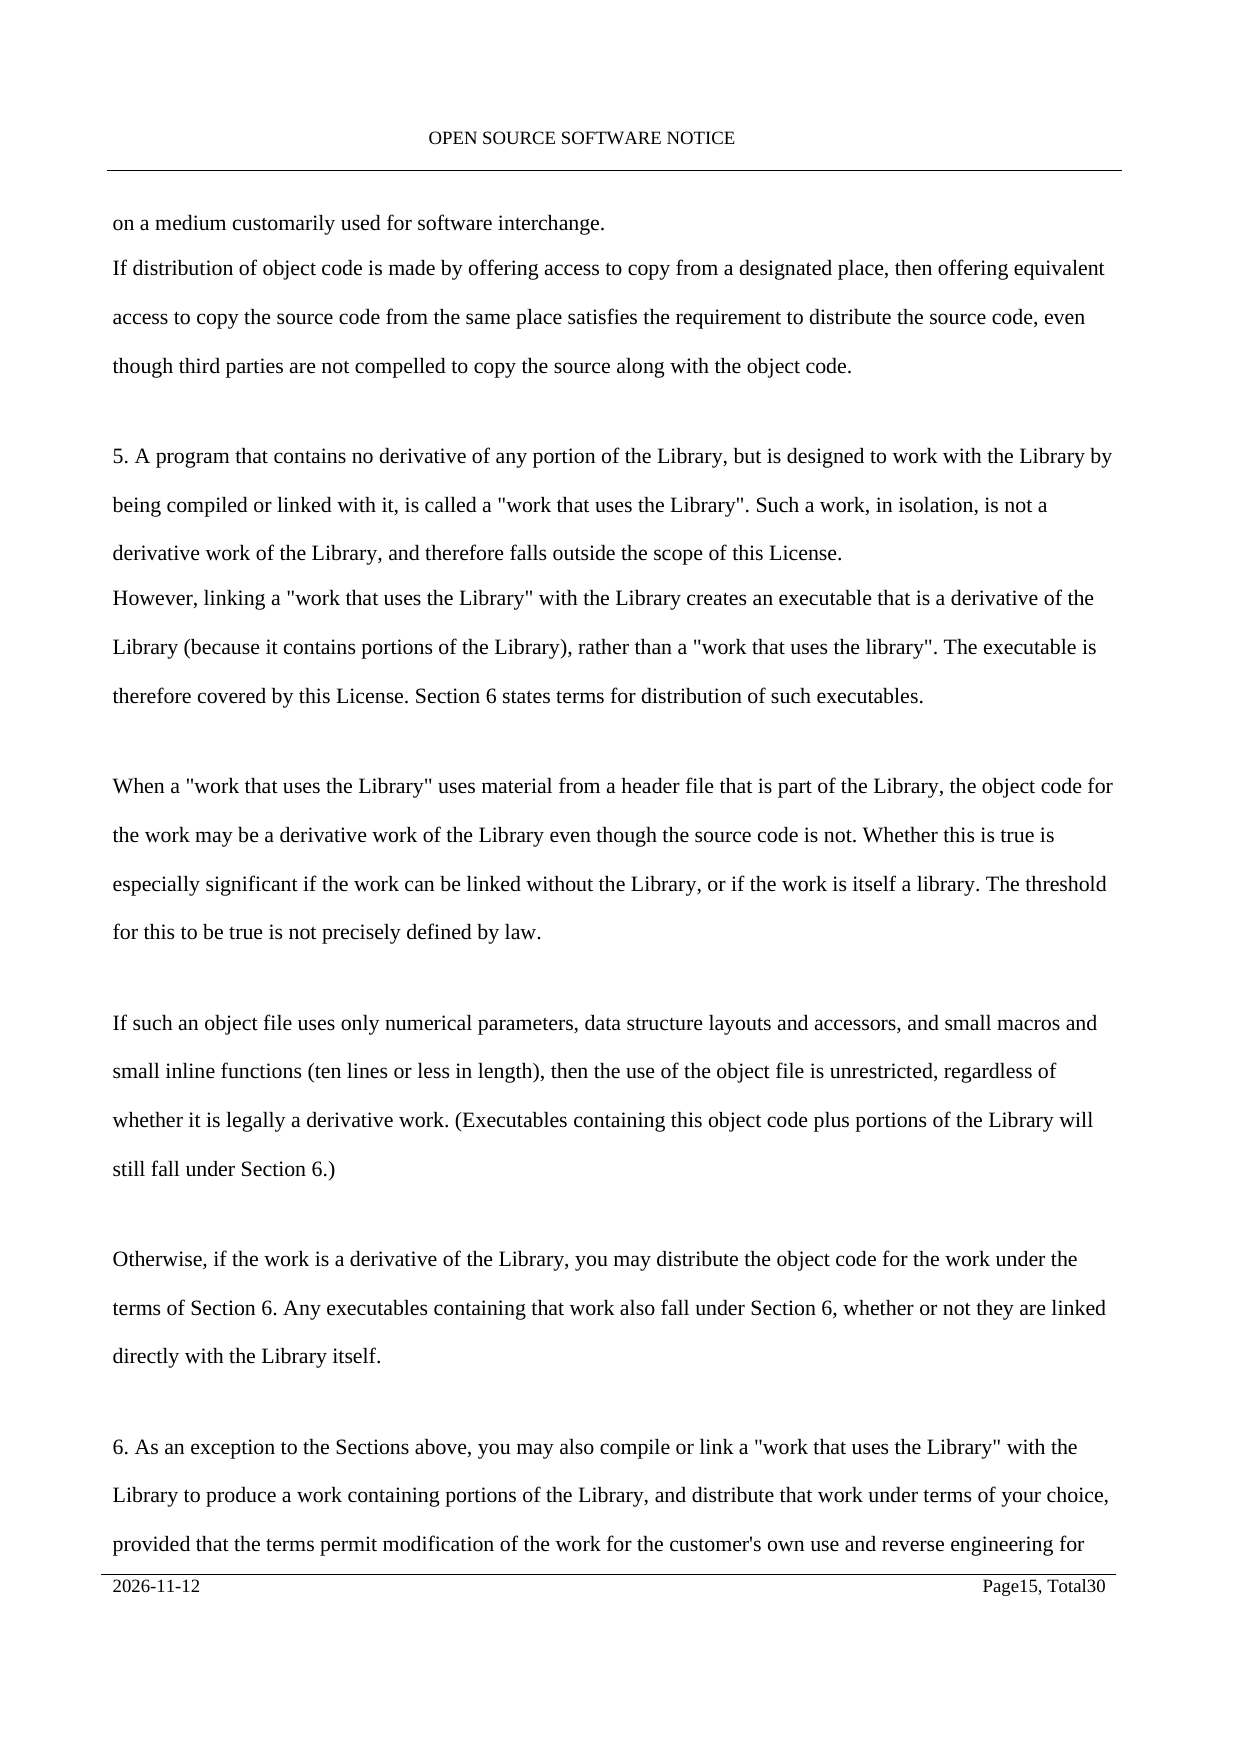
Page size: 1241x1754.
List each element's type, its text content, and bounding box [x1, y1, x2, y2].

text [112, 206, 1128, 239]
text However, linking a "work that uses the Library" with the Library creates an executable that is a derivative of the Library (because it contains portions of the Library), rather than a "work that uses the library". The executable is therefore covered by this License. Section 6 states terms for distribution of such executables. [112, 582, 1128, 712]
text When a "work that uses the Library" uses material from a header file that is part of the Library, the object code for the work may be a derivative work of the Library even though the source code is not. Whether this is true is especially significant if the work can be linked without the Library, or if the work is itself a library. The threshold for this to be true is not precisely defined by law. [112, 769, 1128, 948]
text If such an object file uses only numerical parameters, data structure layouts and accessors, and small macros and small inline functions (ten lines or less in length), then the use of the object file is unrestricted, regardless of whether it is legally a derivative work. (Executables containing this object code plus portions of the Library will still fall under Section 6.) [112, 1006, 1128, 1185]
text If distribution of object code is made by offering access to copy from a designated place, then offering equivalent access to copy the source code from the same place satisfies the requirement to distribute the source code, even though third parties are not compelled to copy the source along with the object code. [112, 251, 1128, 381]
text Otherwise, if the work is a derivative of the Library, you may distribute the object code for the work under the terms of Section 6. Any executables containing that work also fall under Section 6, whether or not they are linked directly with the Library itself. [112, 1242, 1128, 1372]
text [112, 1430, 1128, 1560]
text 5. A program that contains no derivative of any portion of the Library, but is designed to work with the Library by being compiled or linked with it, is called a "work that uses the Library". Such a work, in isolation, is not a derivative work of the Library, and therefore falls outside the scope of this License. [112, 439, 1128, 569]
